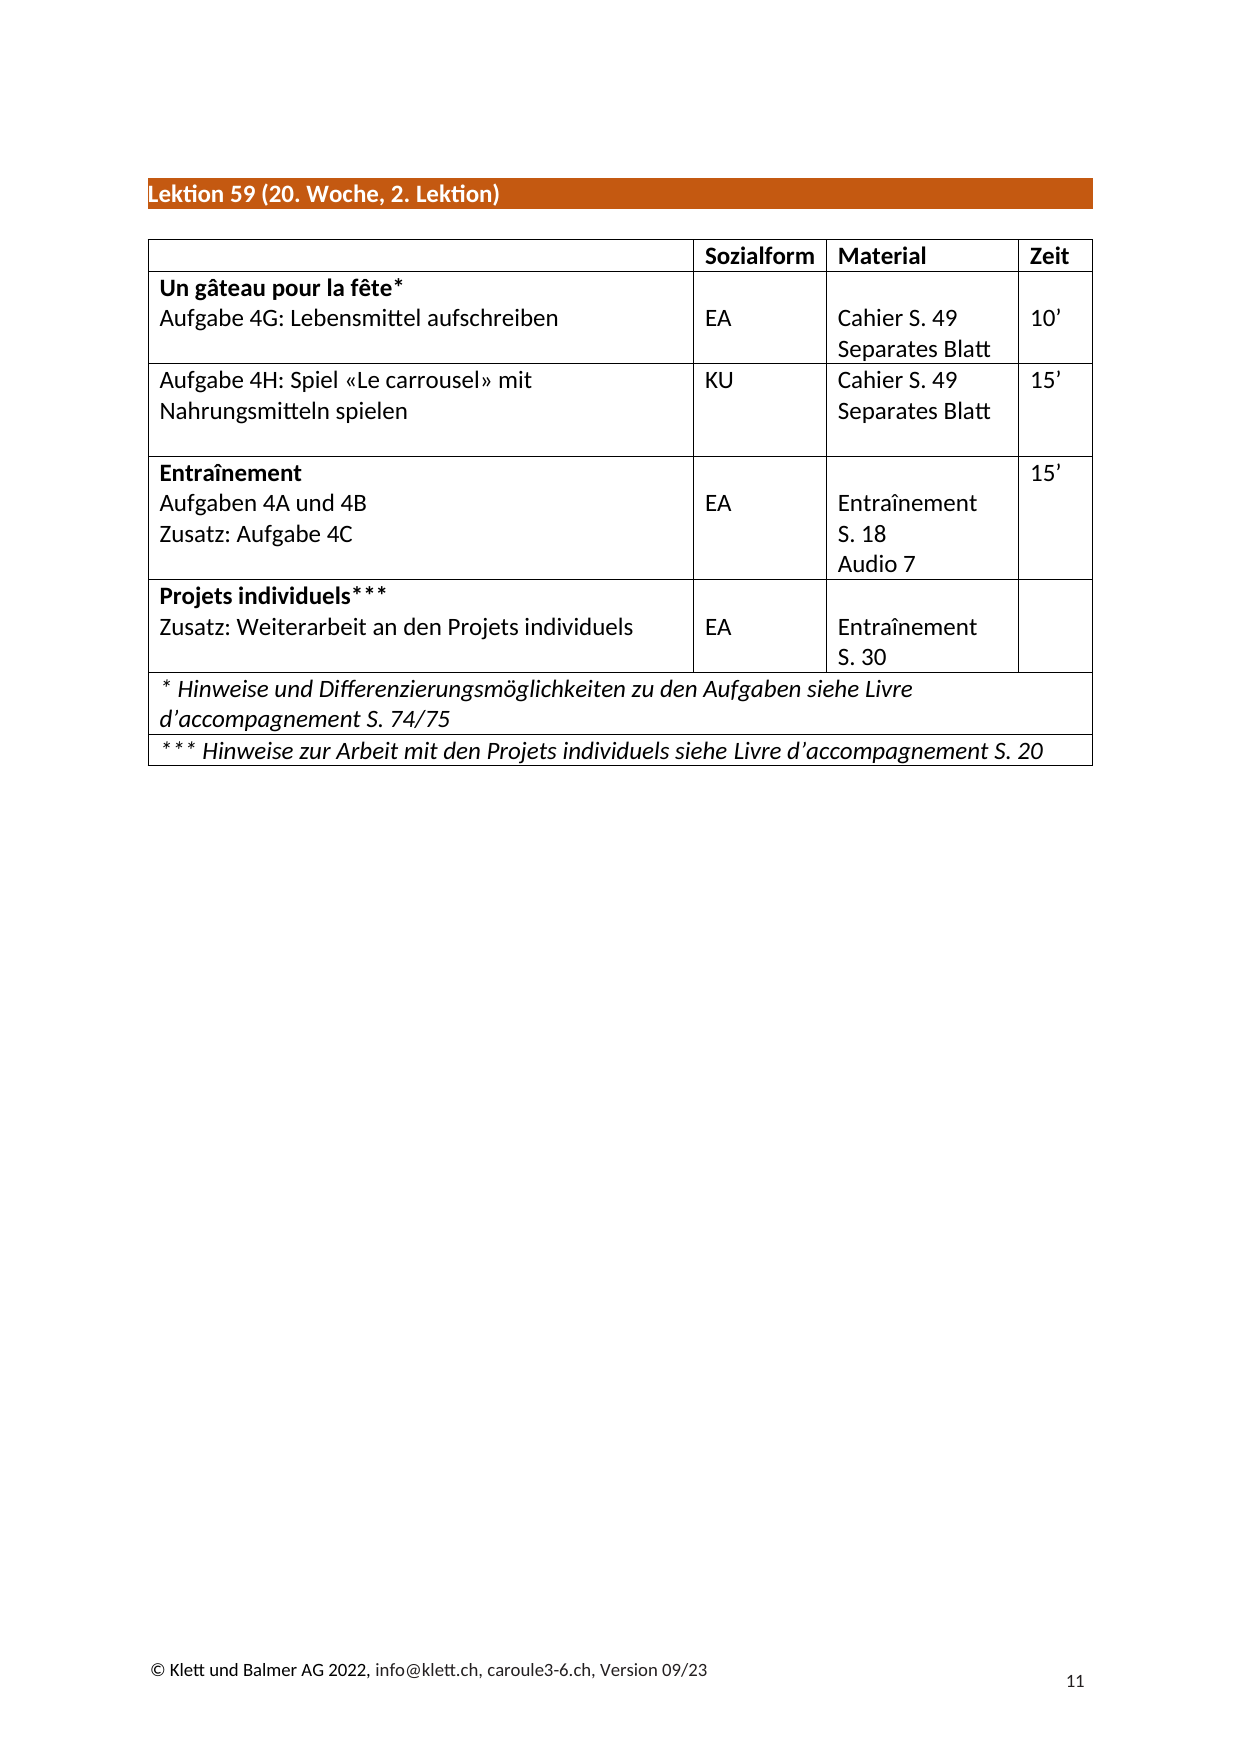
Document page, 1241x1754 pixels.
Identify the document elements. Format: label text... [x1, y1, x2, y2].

table_cell Entraînement S. 30 [827, 580, 1018, 672]
table_cell EA [694, 457, 826, 579]
table_cell 15’ [1019, 457, 1092, 579]
table_header Material [827, 240, 1018, 271]
table_cell Aufgabe 4H: Spiel «Le carrousel» mit Nahrungsmitteln spielen [149, 364, 693, 456]
table_cell EA [694, 580, 826, 672]
table_cell Entraînement S. 18 Audio 7 [827, 457, 1018, 579]
table_cell KU [694, 364, 826, 456]
text Lektion 59 (20. Woche, 2. Lektion) [148, 178, 1093, 209]
table_header Zeit [1019, 240, 1092, 271]
table_cell Projets individuels*** Zusatz: Weiterarbeit an den Projets individuels [149, 580, 693, 672]
table_cell Entraînement Aufgaben 4A und 4B Zusatz: Aufgabe 4C [149, 457, 693, 579]
table_cell 15’ [1019, 364, 1092, 456]
table_cell Cahier S. 49 Separates Blatt [827, 364, 1018, 456]
table_cell EA [694, 272, 826, 363]
table_cell * Hinweise und Differenzierungsmöglichkeiten zu den Aufgaben siehe Livre d’accompagnement S. 74/75 [149, 673, 1092, 734]
table_header [149, 240, 693, 271]
table_cell Cahier S. 49 Separates Blatt [827, 272, 1018, 363]
table_cell Un gâteau pour la fête* Aufgabe 4G: Lebensmittel aufschreiben [149, 272, 693, 363]
table_cell *** Hinweise zur Arbeit mit den Projets individuels siehe Livre d’accompagnement S. 20 [149, 735, 1092, 765]
table_cell [1019, 580, 1092, 672]
table_cell 10’ [1019, 272, 1092, 363]
table_header Sozialform [694, 240, 826, 271]
